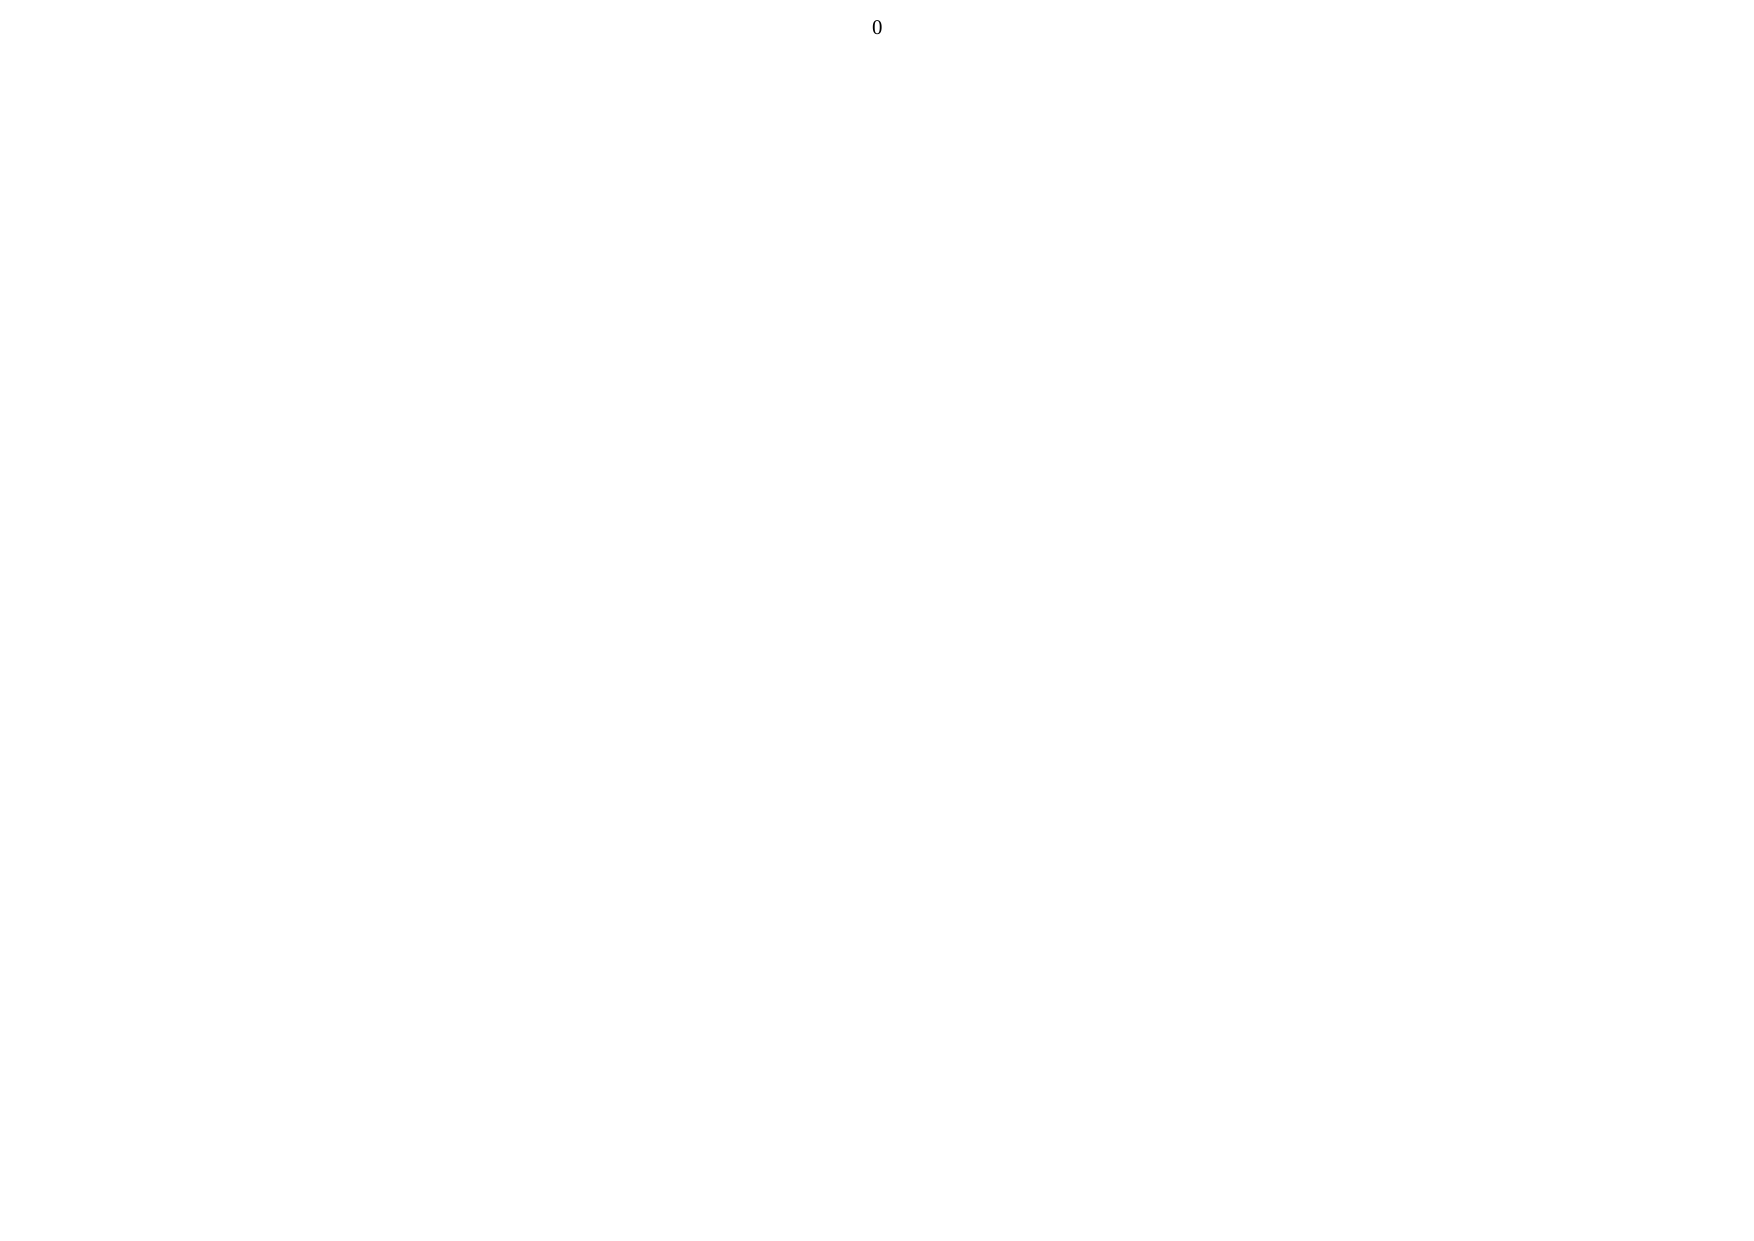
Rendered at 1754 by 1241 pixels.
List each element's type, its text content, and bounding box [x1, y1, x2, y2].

text 0 [118, 15, 1636, 39]
